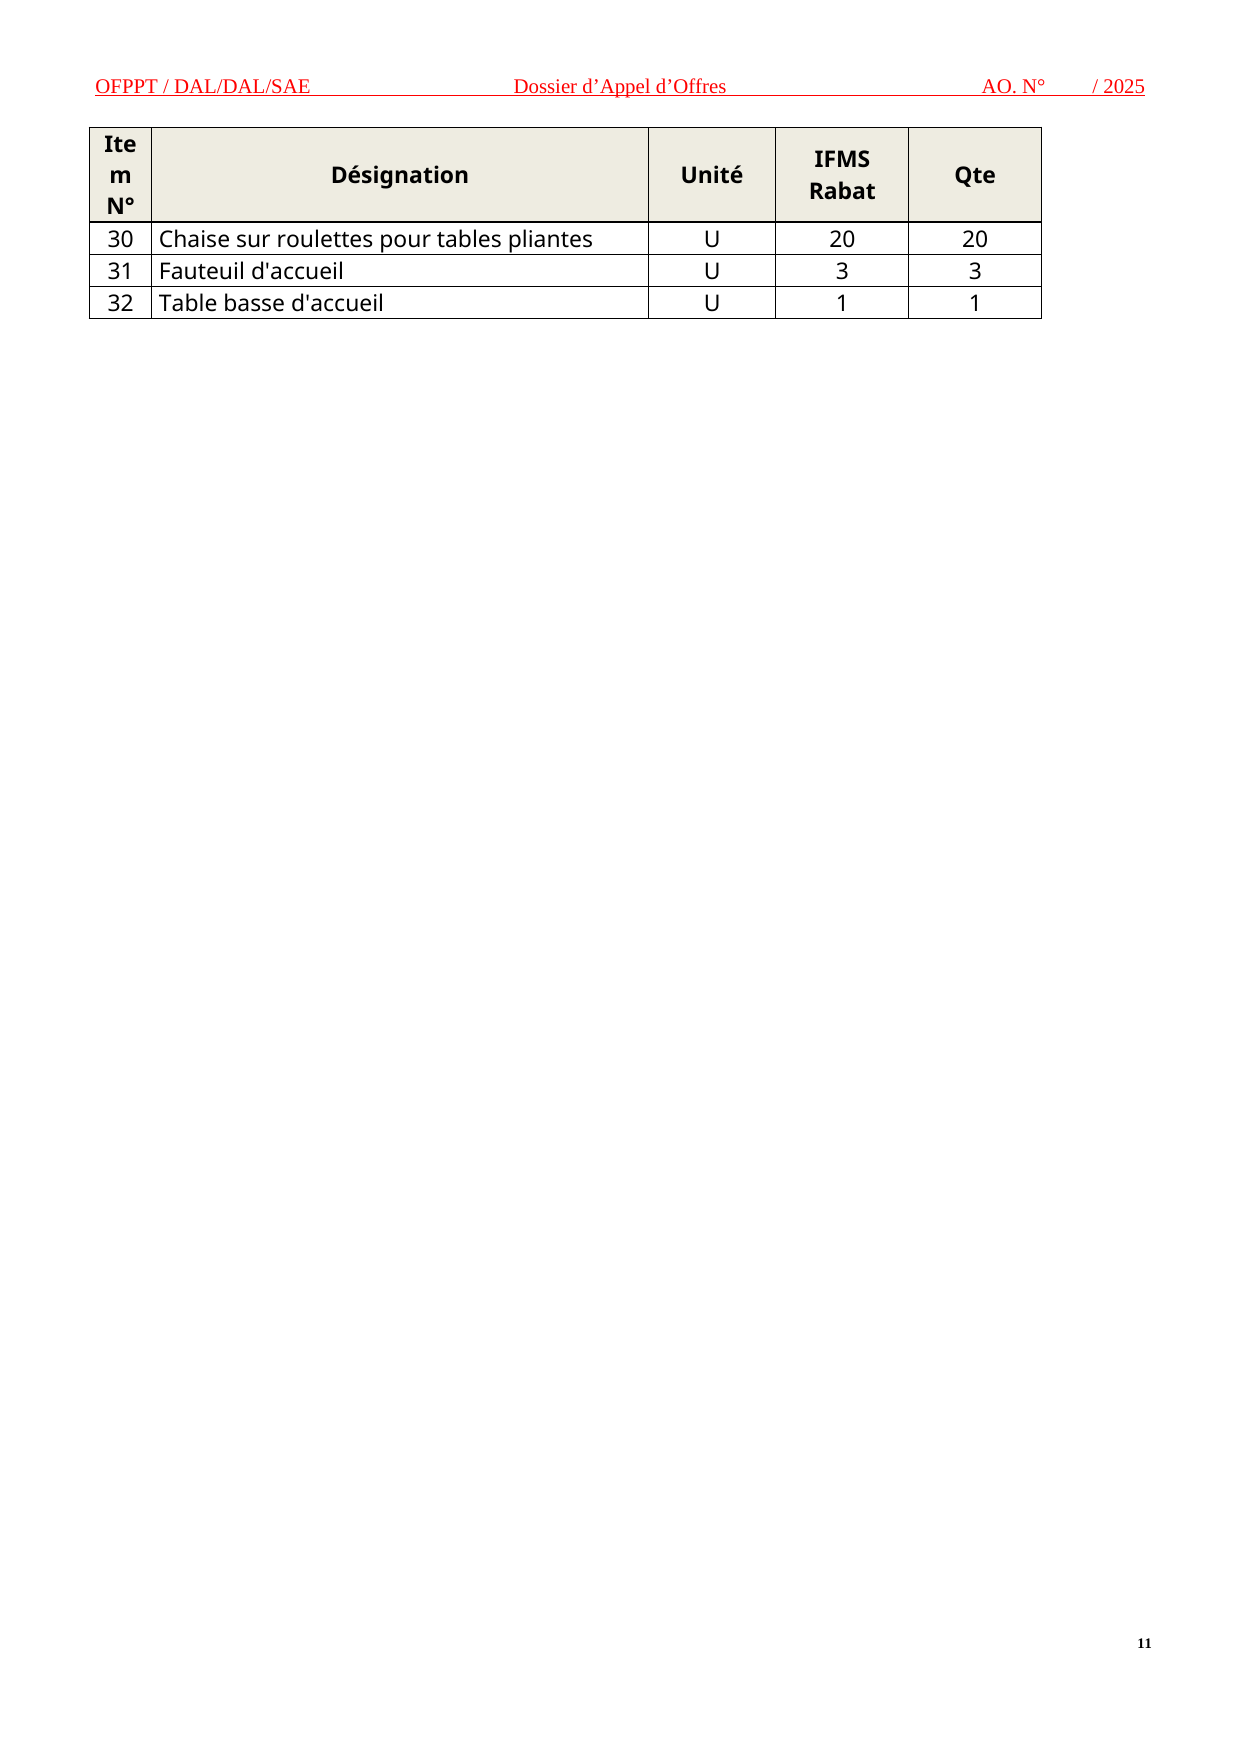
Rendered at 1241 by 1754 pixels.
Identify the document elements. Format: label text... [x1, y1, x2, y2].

table_cell 31 [90, 255, 151, 286]
table_header Qte [909, 128, 1041, 221]
table_header Item N° [90, 128, 151, 221]
table_cell 30 [90, 223, 151, 254]
table_cell 20 [776, 223, 908, 254]
table_cell Fauteuil d'accueil [152, 255, 648, 286]
table_cell U [649, 255, 775, 286]
table_cell 3 [776, 255, 908, 286]
table_cell Chaise sur roulettes pour tables pliantes [152, 223, 648, 254]
table_header Unité [649, 128, 775, 221]
table_header IFMS Rabat [776, 128, 908, 221]
table_cell 1 [776, 287, 908, 318]
table_cell Table basse d'accueil [152, 287, 648, 318]
table_cell 20 [909, 223, 1041, 254]
table_cell 1 [909, 287, 1041, 318]
table_header Désignation [152, 128, 648, 221]
table_cell 3 [909, 255, 1041, 286]
table_cell 32 [90, 287, 151, 318]
table_cell U [649, 223, 775, 254]
table_cell U [649, 287, 775, 318]
